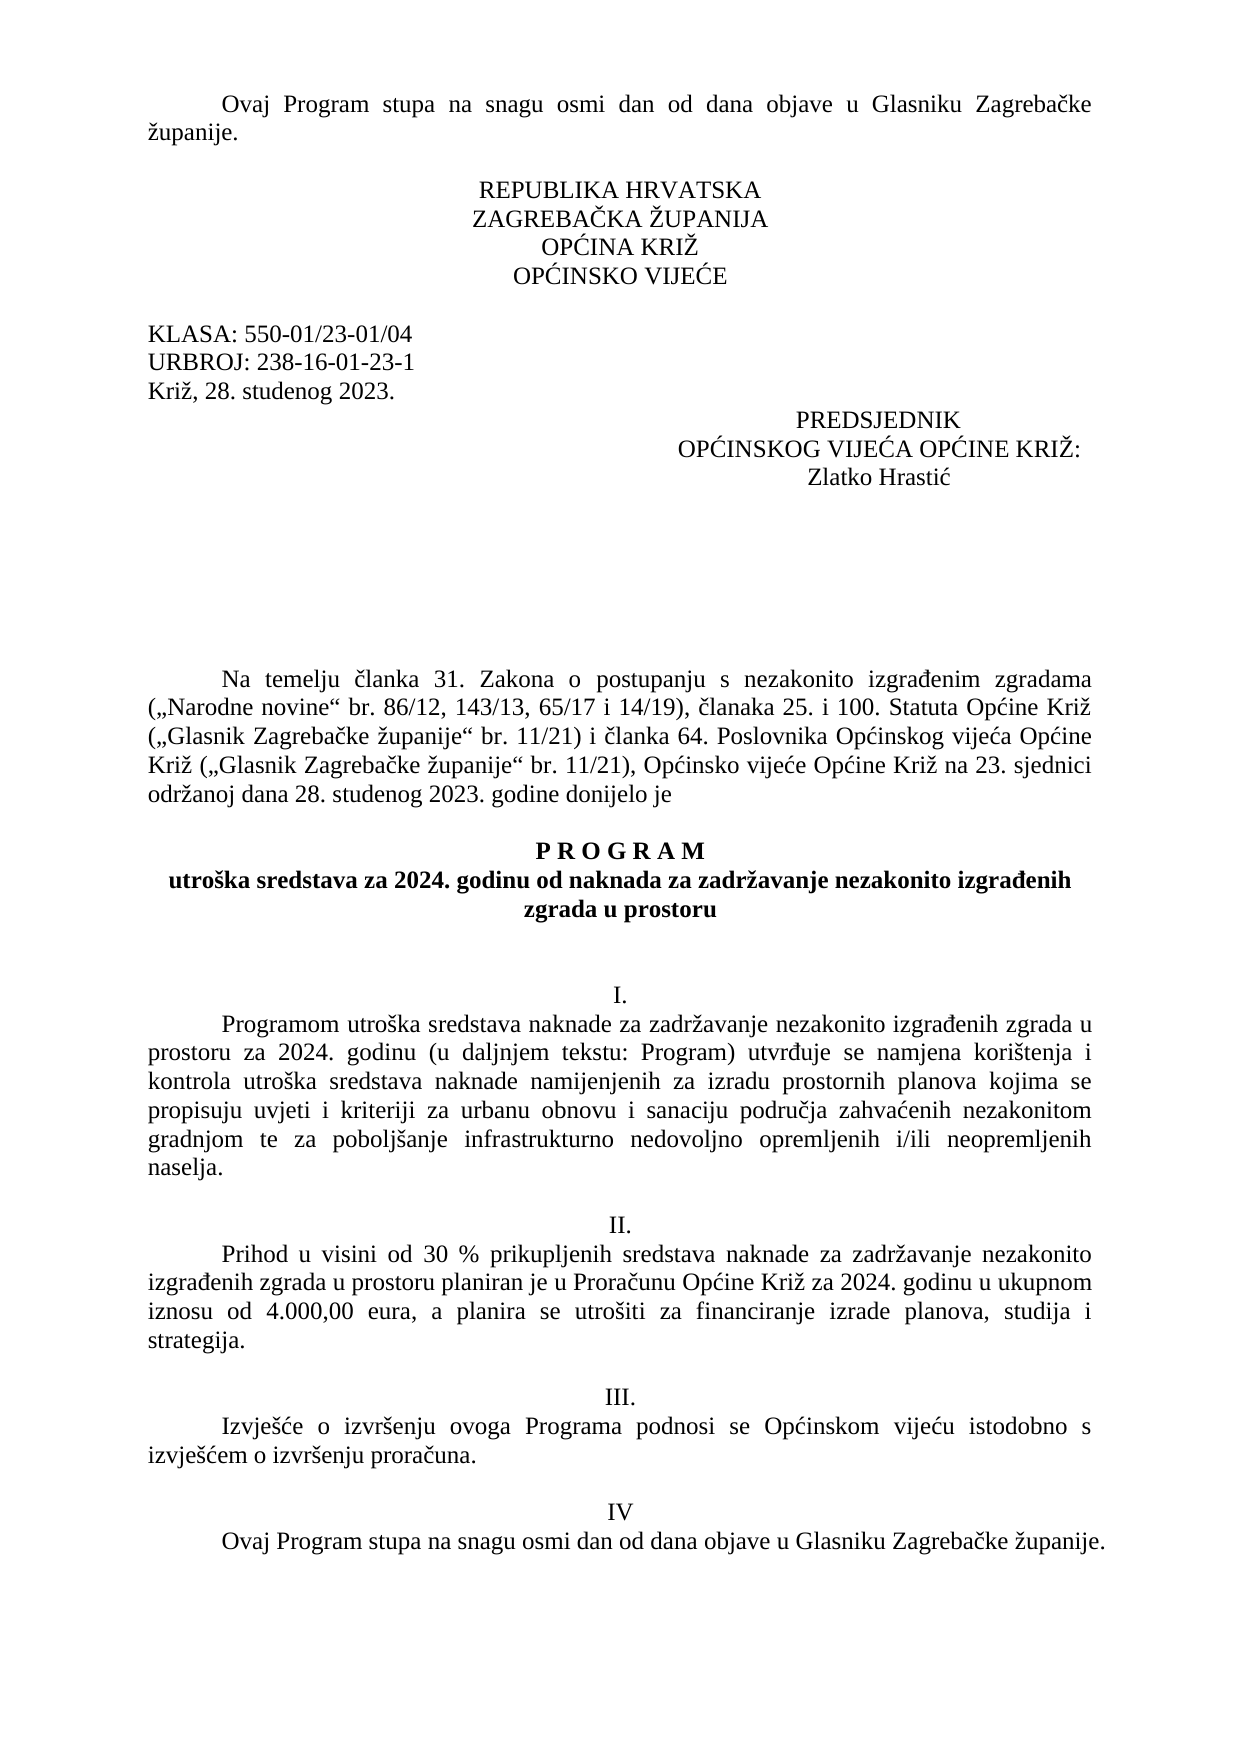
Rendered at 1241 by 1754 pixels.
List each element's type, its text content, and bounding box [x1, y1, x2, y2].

text PREDSJEDNIK [590, 405, 1093, 434]
text Na temelju članka 31. Zakona o postupanju s nezakonito izgrađenim zgradama („Narodne novine“ br. 86/12, 143/13, 65/17 i 14/19), članaka 25. i 100. Statuta Općine Križ („Glasnik Zagrebačke županije“ br. 11/21) i članka 64. Poslovnika Općinskog vijeća Općine Križ („Glasnik Zagrebačke županije“ br. 11/21), Općinsko vijeće Općine Križ na 23. sjednici održanoj dana 28. studenog 2023. godine donijelo je [148, 664, 1093, 807]
text Izvješće o izvršenju ovoga Programa podnosi se Općinskom vijeću istodobno s izvješćem o izvršenju proračuna. [148, 1411, 1093, 1469]
text OPĆINSKOG VIJEĆA OPĆINE KRIŽ: [590, 434, 1093, 462]
text I. [148, 980, 1093, 1009]
text II. [148, 1210, 1093, 1239]
text utroška sredstava za 2024. godinu od naknada za zadržavanje nezakonito izgrađenih zgrada u prostoru [148, 865, 1093, 922]
text Ovaj Program stupa na snagu osmi dan od dana objave u Glasniku Zagrebačke županije. [148, 1526, 1107, 1555]
text Ovaj Program stupa na snagu osmi dan od dana objave u Glasniku Zagrebačke županije. [148, 89, 1093, 146]
text III. [148, 1382, 1093, 1411]
text URBROJ: 238-16-01-23-1 [148, 347, 1093, 376]
text Zlatko Hrastić [148, 462, 1093, 491]
text Programom utroška sredstava naknade za zadržavanje nezakonito izgrađenih zgrada u prostoru za 2024. godinu (u daljnjem tekstu: Program) utvrđuje se namjena korištenja i kontrola utroška sredstava naknade namijenjenih za izradu prostornih planova kojima se propisuju uvjeti i kriteriji za urbanu obnovu i sanaciju područja zahvaćenih nezakonitom gradnjom te za poboljšanje infrastrukturno nedovoljno opremljenih i/ili neopremljenih naselja. [148, 1009, 1093, 1181]
text Prihod u visini od 30 % prikupljenih sredstava naknade za zadržavanje nezakonito izgrađenih zgrada u prostoru planiran je u Proračunu Općine Križ za 2024. godinu u ukupnom iznosu od 4.000,00 eura, a planira se utrošiti za financiranje izrade planova, studija i strategija. [148, 1239, 1093, 1354]
text KLASA: 550-01/23-01/04 [148, 319, 1093, 347]
text IV [148, 1497, 1093, 1526]
text OPĆINSKO VIJEĆE [148, 261, 1093, 290]
text REPUBLIKA HRVATSKA [148, 175, 1093, 204]
text P R O G R A M [148, 836, 1093, 865]
text ZAGREBAČKA ŽUPANIJA [148, 204, 1093, 232]
text OPĆINA KRIŽ [148, 232, 1093, 261]
text Križ, 28. studenog 2023. [148, 376, 1093, 405]
